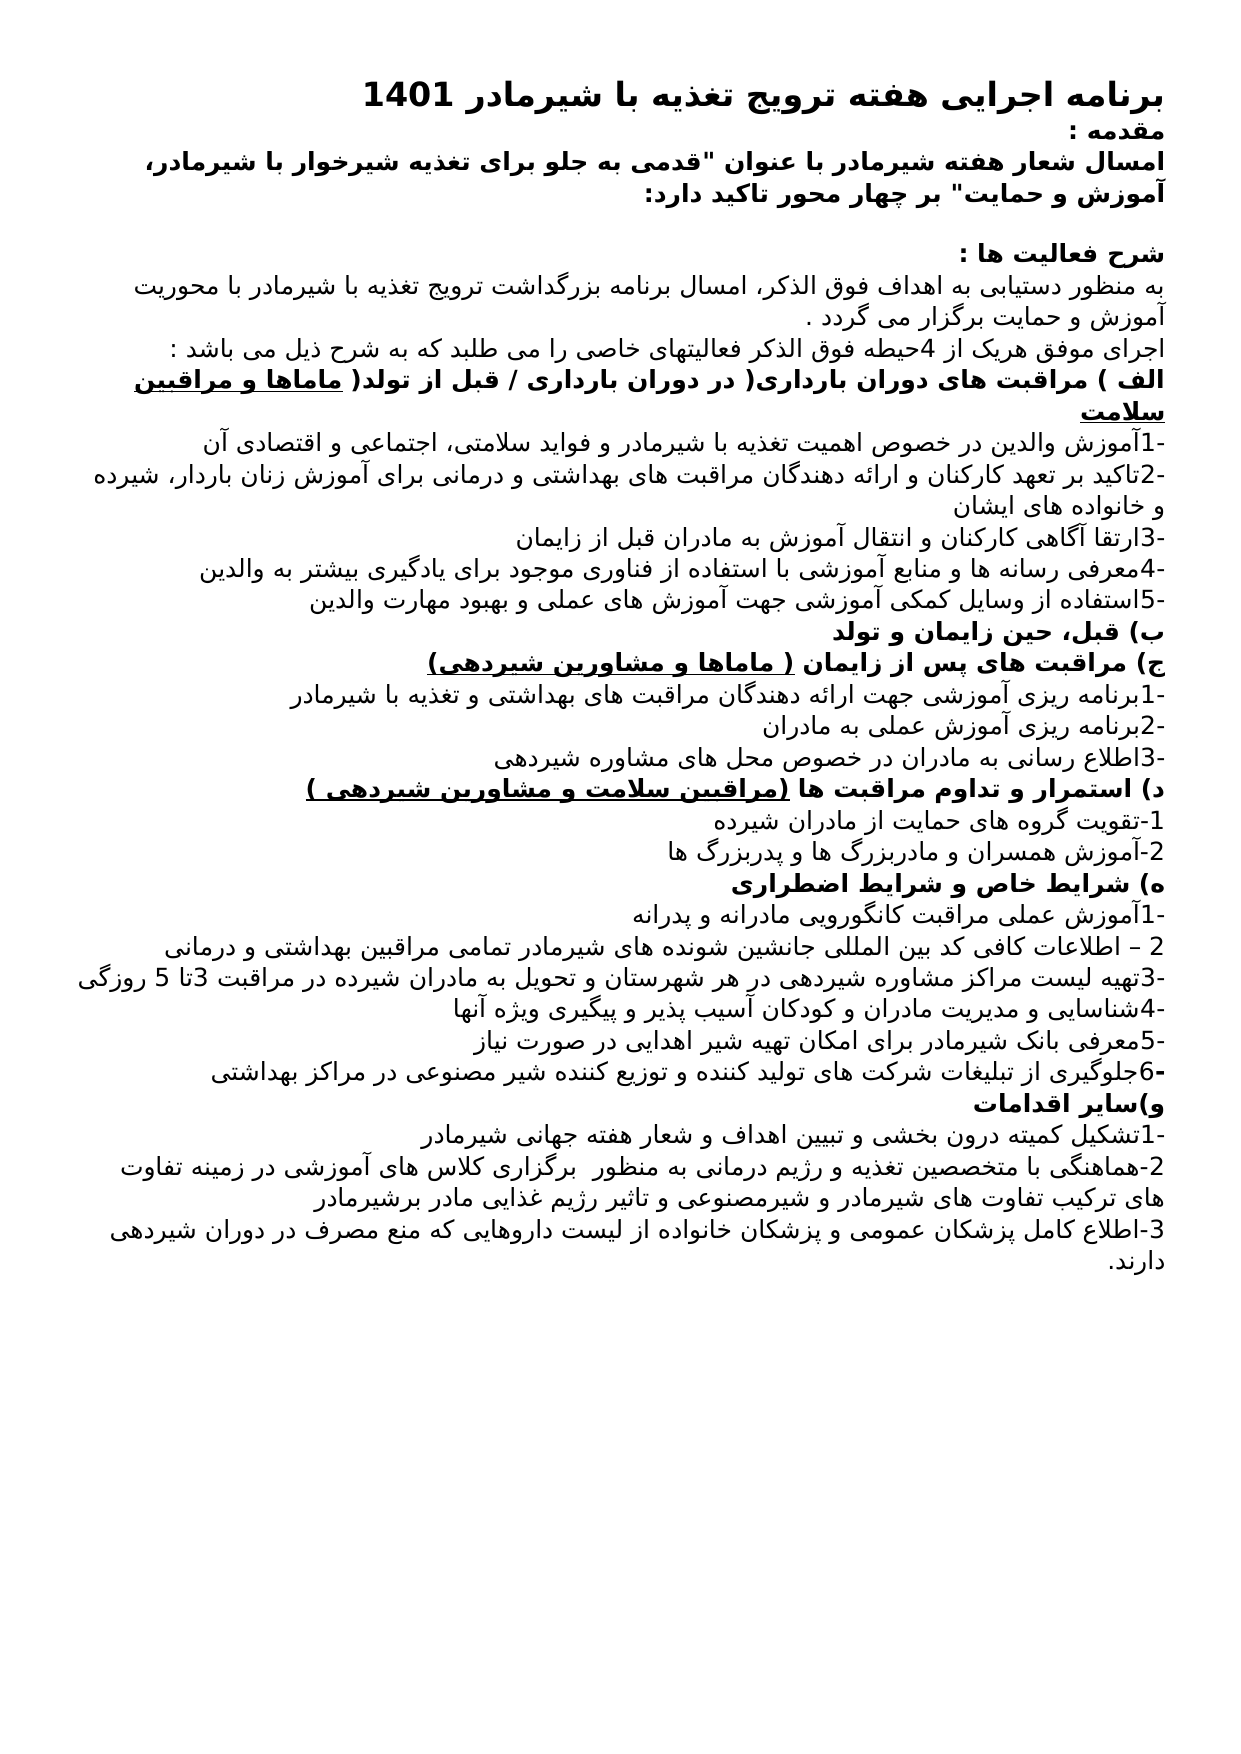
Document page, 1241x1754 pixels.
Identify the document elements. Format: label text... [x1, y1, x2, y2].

text برنامه اجرایی هفته ترویج تغذیه با شیرمادر 1401 مقدمه : امسال شعار هفته شیرمادر با عنوان "قدمی به جلو برای تغذیه شیرخوار با شیرمادر، آموزش و حمایت" بر چهار محور تاکید دارد: شرح فعالیت ها : به منظور دستیابی به اهداف فوق الذکر، امسال برنامه بزرگداشت ترویج تغذیه با شیرمادر با محوریت آموزش و حمایت برگزار می گردد . اجرای موفق هریک از 4حیطه فوق الذکر فعالیتهای خاصی را می طلبد که به شرح ذیل می باشد : الف ) مراقبت های دوران بارداری( در دوران بارداری / قبل از تولد( ماماها و مراقبین سلامت -1آموزش والدین در خصوص اهمیت تغذیه با شیرمادر و فواید سلامتی، اجتماعی و اقتصادی آن -2تاکید بر تعهد کارکنان و ارائه دهندگان مراقبت های بهداشتی و درمانی برای آموزش زنان باردار، شیرده و خانواده های ایشان -3ارتقا آگاهی کارکنان و انتقال آموزش به مادران قبل از زایمان -4معرفی رسانه ها و منابع آموزشی با استفاده از فناوری موجود برای یادگیری بیشتر به والدین -5استفاده از وسایل کمکی آموزشی جهت آموزش های عملی و بهبود مهارت والدین ب) قبل، حین زایمان و تولد ج) مراقبت های پس از زایمان ( ماماها و مشاورین شیردهی) -1برنامه ریزی آموزشی جهت ارائه دهندگان مراقبت های بهداشتی و تغذیه با شیرمادر -2برنامه ریزی آموزش عملی به مادران -3اطلاع رسانی به مادران در خصوص محل های مشاوره شیردهی د) استمرار و تداوم مراقبت ها (مراقبین سلامت و مشاورین شیردهی ) 1-تقویت گروه های حمایت از مادران شیرده 2-آموزش همسران و مادربزرگ ها و پدربزرگ ها ه) شرایط خاص و شرایط اضطراری -1آموزش عملی مراقبت کانگورویی مادرانه و پدرانه 2 – اطلاعات کافی کد بین المللی جانشین شونده های شیرمادر تمامی مراقبین بهداشتی و درمانی -3تهیه لیست مراکز مشاوره شیردهی در هر شهرستان و تحویل به مادران شیرده در مراقبت 3تا 5 روزگی -4شناسایی و مدیریت مادران و کودکان آسیب پذیر و پیگیری ویژه آنها -5معرفی بانک شیرمادر برای امکان تهیه شیر اهدایی در صورت نیاز -6جلوگیری از تبلیغات شرکت های تولید کننده و توزیع کننده شیر مصنوعی در مراکز بهداشتی و)سایر اقدامات -1تشکیل کمیته درون بخشی و تبیین اهداف و شعار هفته جهانی شیرمادر 2-هماهنگی با متخصصین تغذیه و رژیم درمانی به منظور برگزاری کلاس های آموزشی در زمینه تفاوت های ترکیب تفاوت های شیرمادر و شیرمصنوعی و تاثیر رژیم غذایی مادر برشیرمادر 3-اطلاع کامل پزشکان عمومی و پزشکان خانواده از لیست داروهایی که منع مصرف در دوران شیردهی دارند. [75, 75, 1165, 1306]
